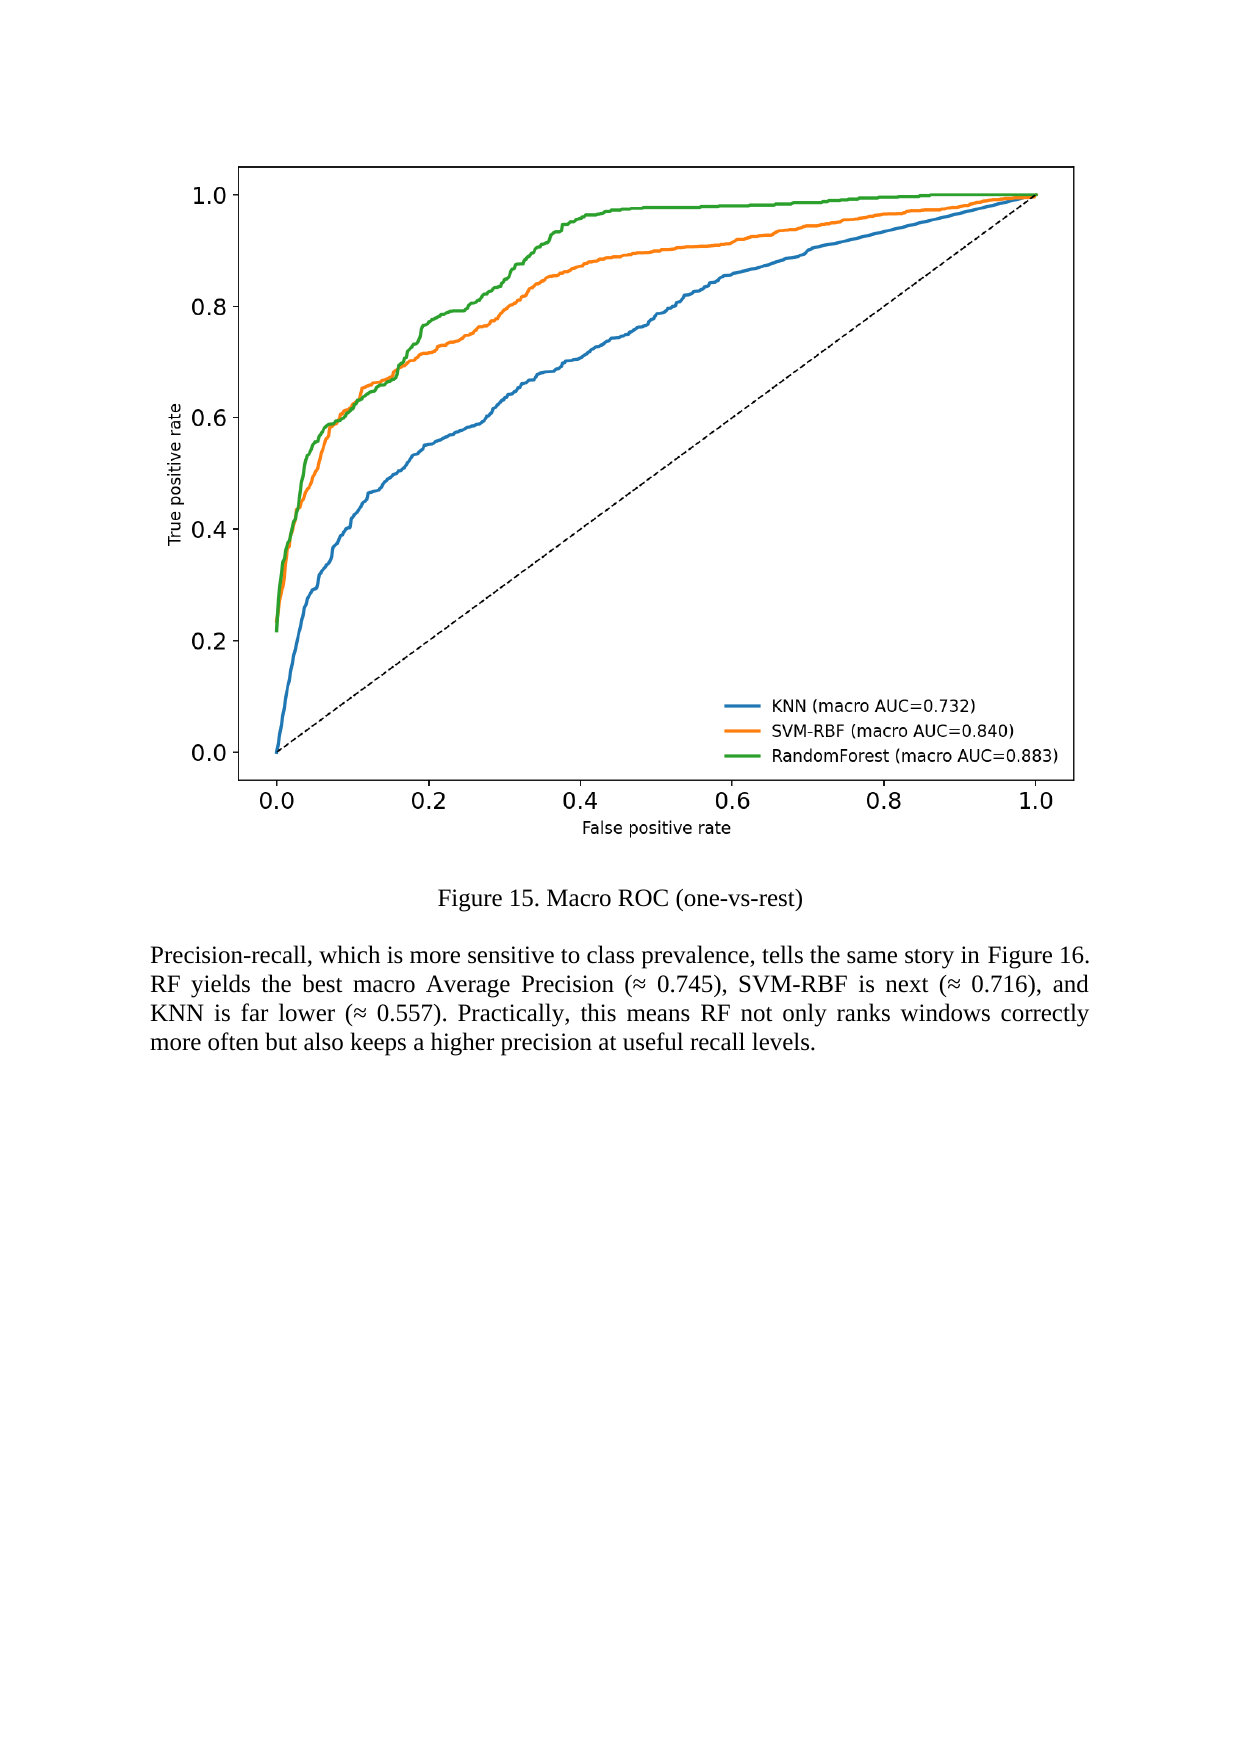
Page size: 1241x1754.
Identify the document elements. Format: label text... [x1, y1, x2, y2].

text Precision-recall, which is more sensitive to class prevalence, tells the same story in Figure 16. RF yields the best macro Average Precision (≈ 0.745), SVM-RBF is next (≈ 0.716), and KNN is far lower (≈ 0.557). Practically, this means RF not only ranks windows correctly more often but also keeps a higher precision at useful recall levels. [150, 941, 1090, 1056]
picture [150, 150, 1091, 854]
text Figure 15. Macro ROC (one-vs-rest) [150, 883, 1090, 911]
